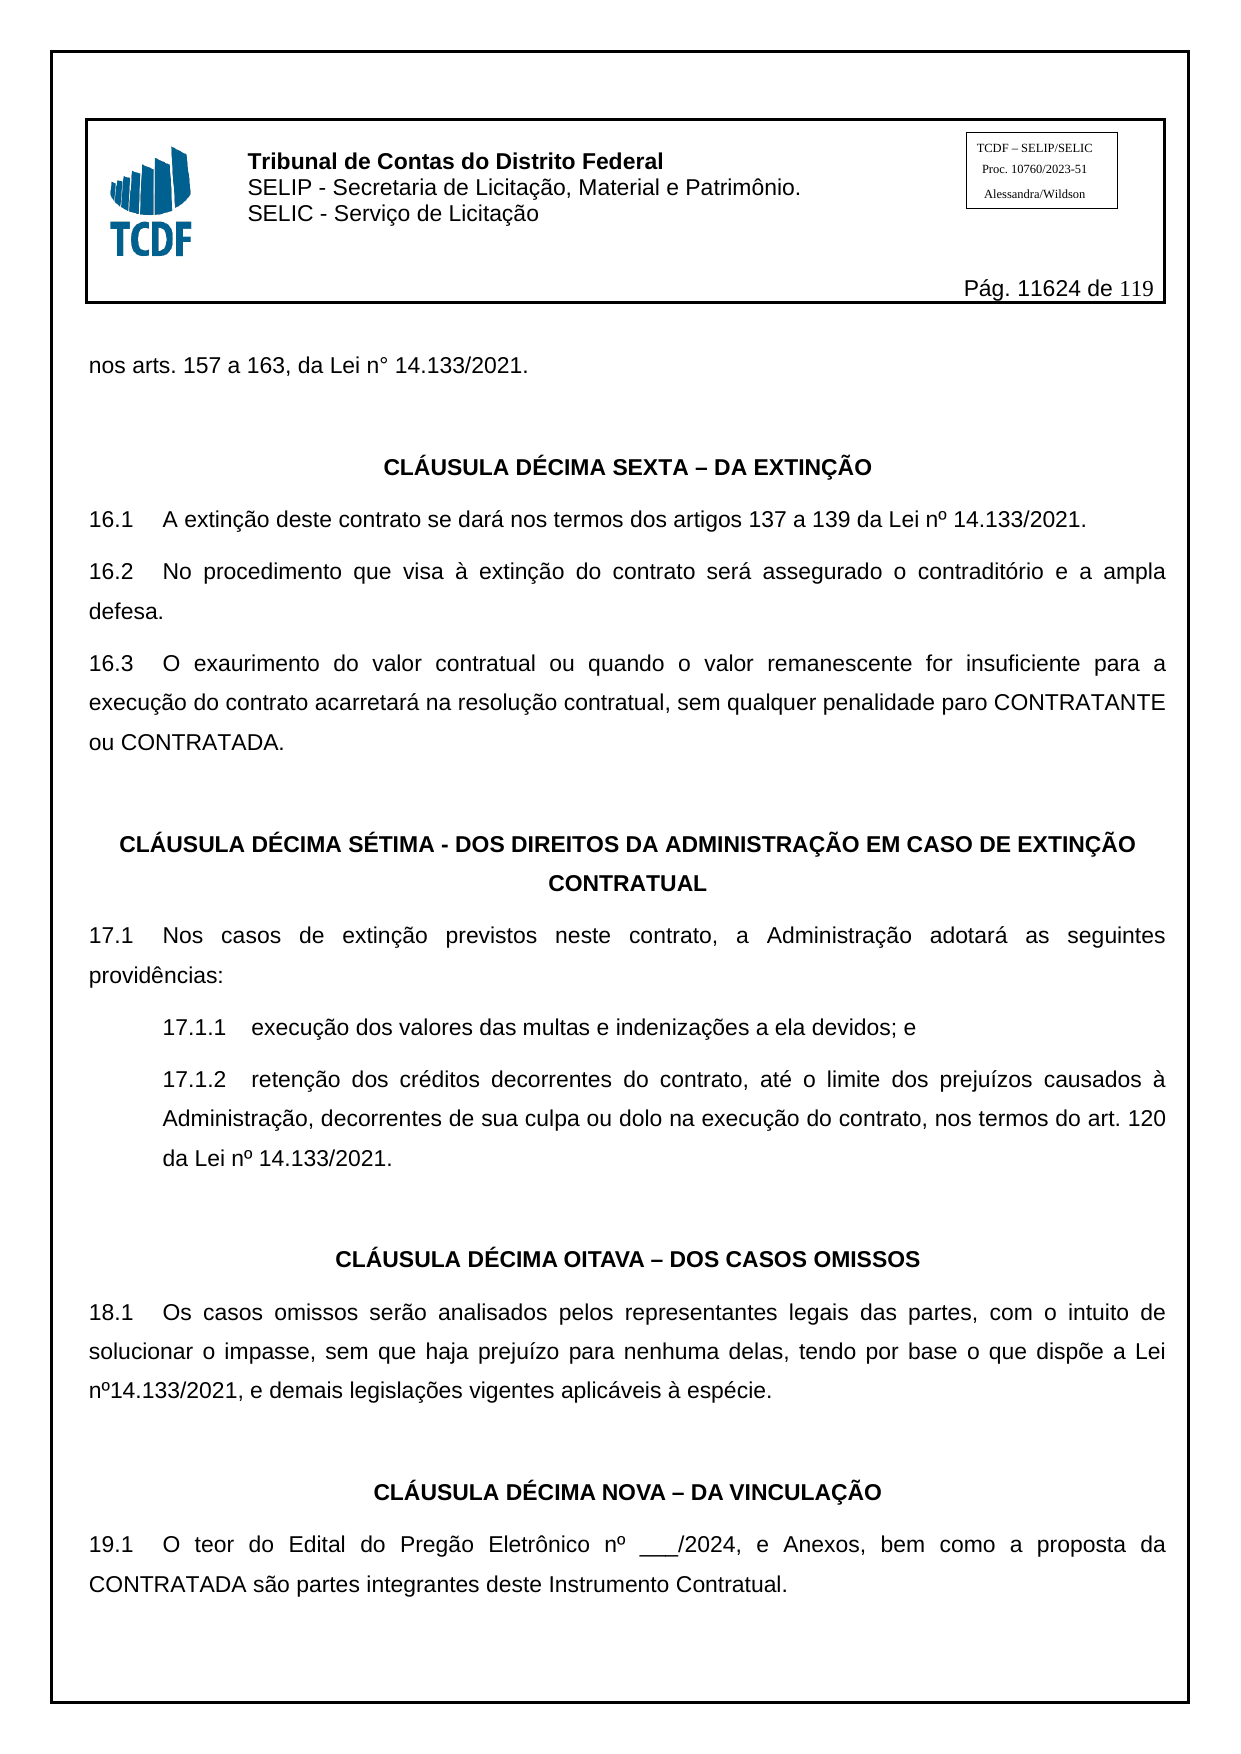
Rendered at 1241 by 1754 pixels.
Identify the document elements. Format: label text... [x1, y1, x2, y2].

list 16.3 O exaurimento do valor contratual ou quando o valor remanescente for insuficiente para a execução do contrato acarretará na resolução contratual, sem qualquer penalidade paro CONTRATANTE ou CONTRATADA. [89, 650, 1167, 755]
list 18.1 Os casos omissos serão analisados pelos representantes legais das partes, com o intuito de solucionar o impasse, sem que haja prejuízo para nenhuma delas, tendo por base o que dispõe a Lei nº14.133/2021, e demais legislações vigentes aplicáveis à espécie. [89, 1298, 1167, 1404]
text 17.1.2 retenção dos créditos decorrentes do contrato, até o limite dos prejuízos causados à Administração, decorrentes de sua culpa ou dolo na execução do contrato, nos termos do art. 120 da Lei nº 14.133/2021. [162, 1066, 1167, 1171]
list CLÁUSULA décima sétima - DOS DIREITOS DA ADMINISTRAÇÃO EM CASO DE extinçÃO contratual [89, 831, 1167, 896]
text 17.1.1 execução dos valores das multas e indenizações a ela devidos; e [162, 1013, 1167, 1040]
list 19.1 O teor do Edital do Pregão Eletrônico nº ___/2024, e Anexos, bem como a proposta da CONTRATADA são partes integrantes deste Instrumento Contratual. [89, 1531, 1167, 1597]
list 15.6. Na aplicação das sanções previstas nesta cláusula serão observadas as disposições constantes nos arts. 157 a 163, da Lei n° 14.133/2021. [89, 352, 1167, 379]
picture [95, 143, 206, 259]
list 17.1 Nos casos de extinção previstos neste contrato, a Administração adotará as seguintes providências: [89, 922, 1167, 988]
list CLÁUSULA DÉCIMA nova – DA VINCULAÇÃO [89, 1479, 1167, 1506]
list 16.1 A extinção deste contrato se dará nos termos dos artigos 137 a 139 da Lei nº 14.133/2021. [89, 506, 1167, 533]
list CLÁUSULA décima sexta – DA extinção [89, 454, 1167, 481]
list CLÁUSULA DÉCIMA oitava – DOS CASOS OMISSOS [89, 1246, 1167, 1273]
list 16.2 No procedimento que visa à extinção do contrato será assegurado o contraditório e a ampla defesa. [89, 558, 1167, 624]
